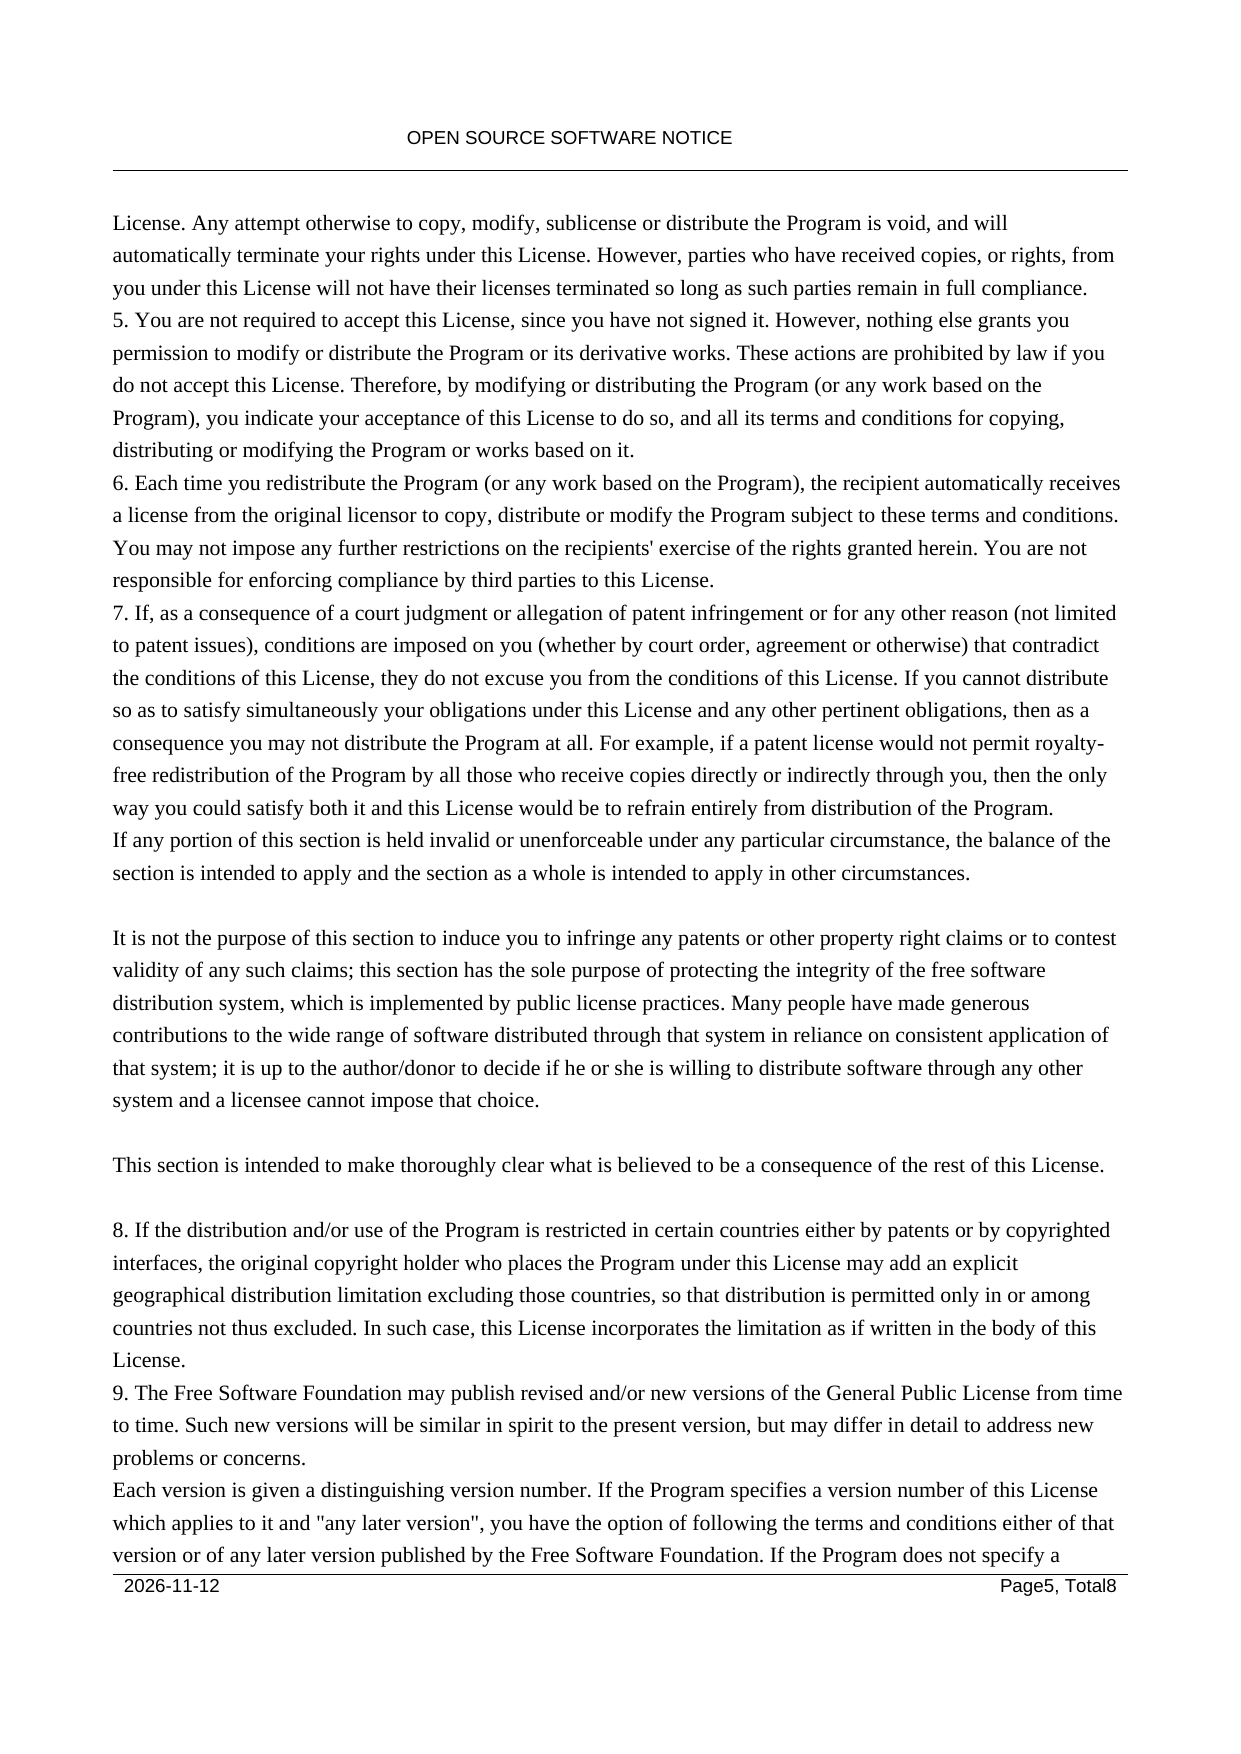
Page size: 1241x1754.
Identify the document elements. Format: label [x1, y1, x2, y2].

text [112, 206, 1128, 1571]
